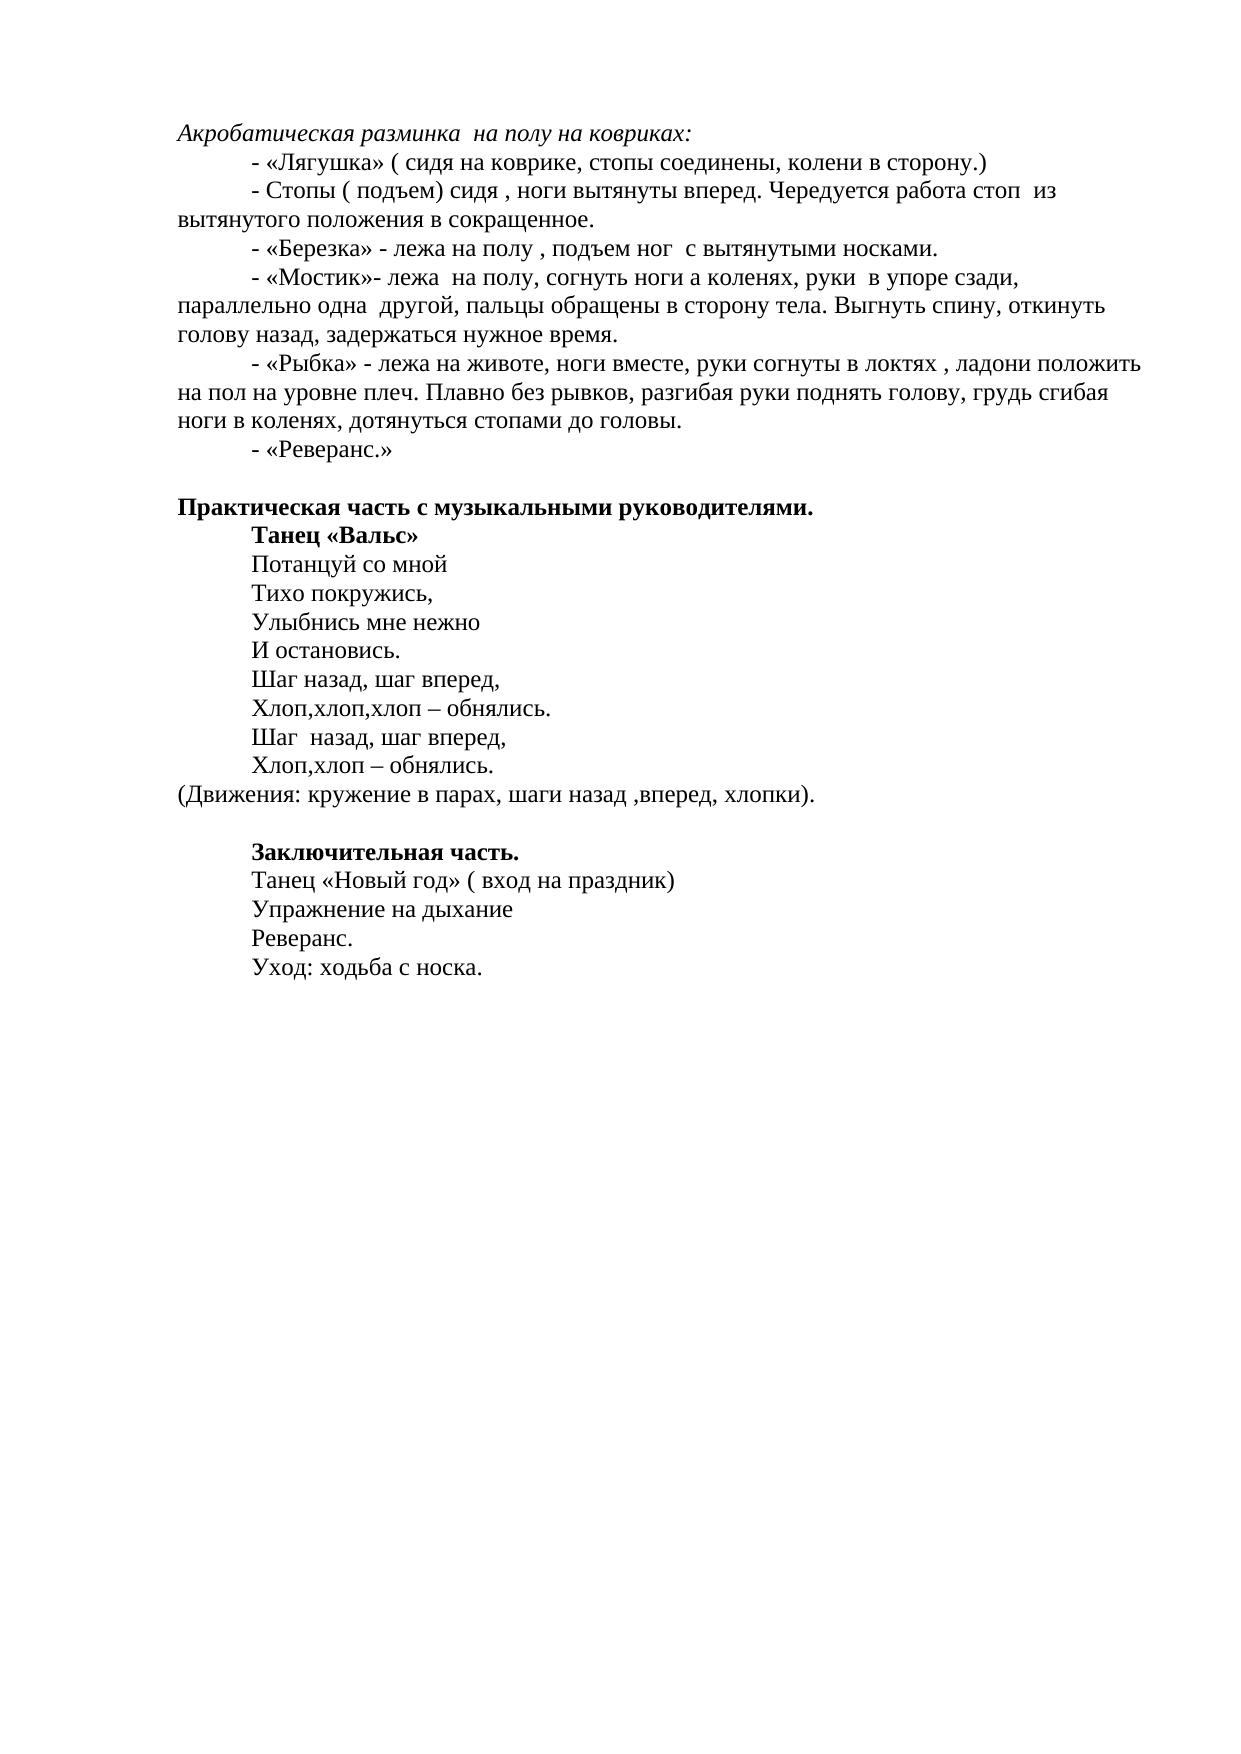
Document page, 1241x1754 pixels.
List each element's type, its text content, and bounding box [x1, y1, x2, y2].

text Улыбнись мне нежно [177, 607, 1152, 636]
text Шаг назад, шаг вперед, [177, 664, 1152, 693]
text - «Лягушка» ( сидя на коврике, стопы соединены, колени в сторону.) [177, 147, 1152, 176]
text - «Реверанс.» [177, 434, 1152, 463]
text - «Рыбка» - лежа на животе, ноги вместе, руки согнуты в локтях , ладони положить на пол на уровне плеч. Плавно без рывков, разгибая руки поднять голову, грудь сгибая ноги в коленях, дотянуться стопами до головы. [177, 348, 1152, 434]
text Потанцуй со мной [177, 549, 1152, 578]
text И остановись. [177, 636, 1152, 664]
text - «Мостик»- лежа на полу, согнуть ноги а коленях, руки в упоре сзади, параллельно одна другой, пальцы обращены в сторону тела. Выгнуть спину, откинуть голову назад, задержаться нужное время. [177, 262, 1152, 348]
text Танец «Новый год» ( вход на праздник) [177, 866, 1152, 894]
text Заключительная часть. [177, 837, 1152, 866]
text Шаг назад, шаг вперед, [177, 722, 1152, 751]
text Танец «Вальс» [177, 521, 1152, 549]
text Акробатическая разминка на полу на ковриках: [177, 118, 1152, 147]
text Реверанс. [177, 923, 1152, 952]
text Хлоп,хлоп – обнялись. [177, 751, 1152, 779]
text - «Березка» - лежа на полу , подъем ног с вытянутыми носками. [177, 233, 1152, 262]
text - Стопы ( подъем) сидя , ноги вытянуты вперед. Чередуется работа стоп из вытянутого положения в сокращенное. [177, 176, 1152, 233]
text Упражнение на дыхание [177, 894, 1152, 923]
text Практическая часть с музыкальными руководителями. [177, 492, 1152, 521]
text (Движения: кружение в парах, шаги назад ,вперед, хлопки). [177, 779, 1152, 808]
text Хлоп,хлоп,хлоп – обнялись. [177, 693, 1152, 722]
text Тихо покружись, [177, 578, 1152, 607]
text Уход: ходьба с носка. [177, 952, 1152, 981]
